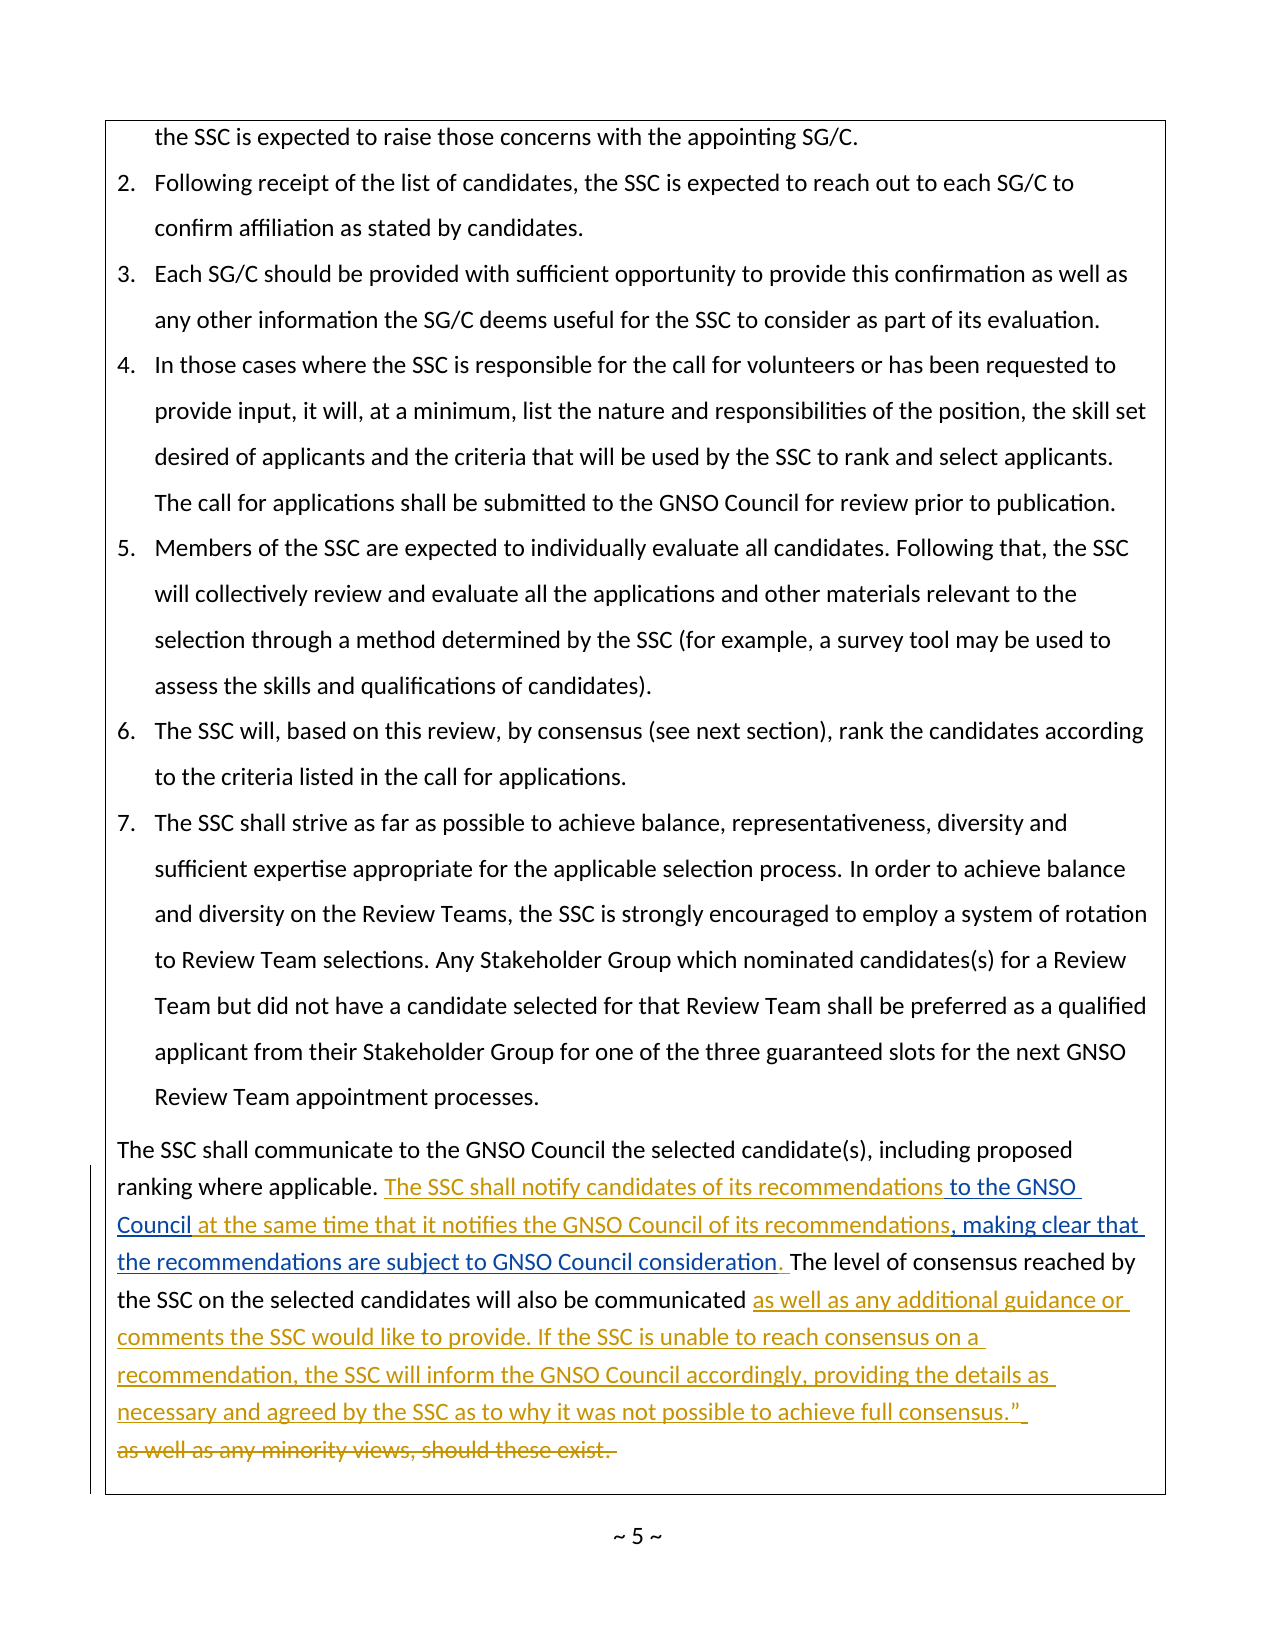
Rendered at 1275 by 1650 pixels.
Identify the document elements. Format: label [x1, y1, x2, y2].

table_cell [106, 121, 1165, 1494]
